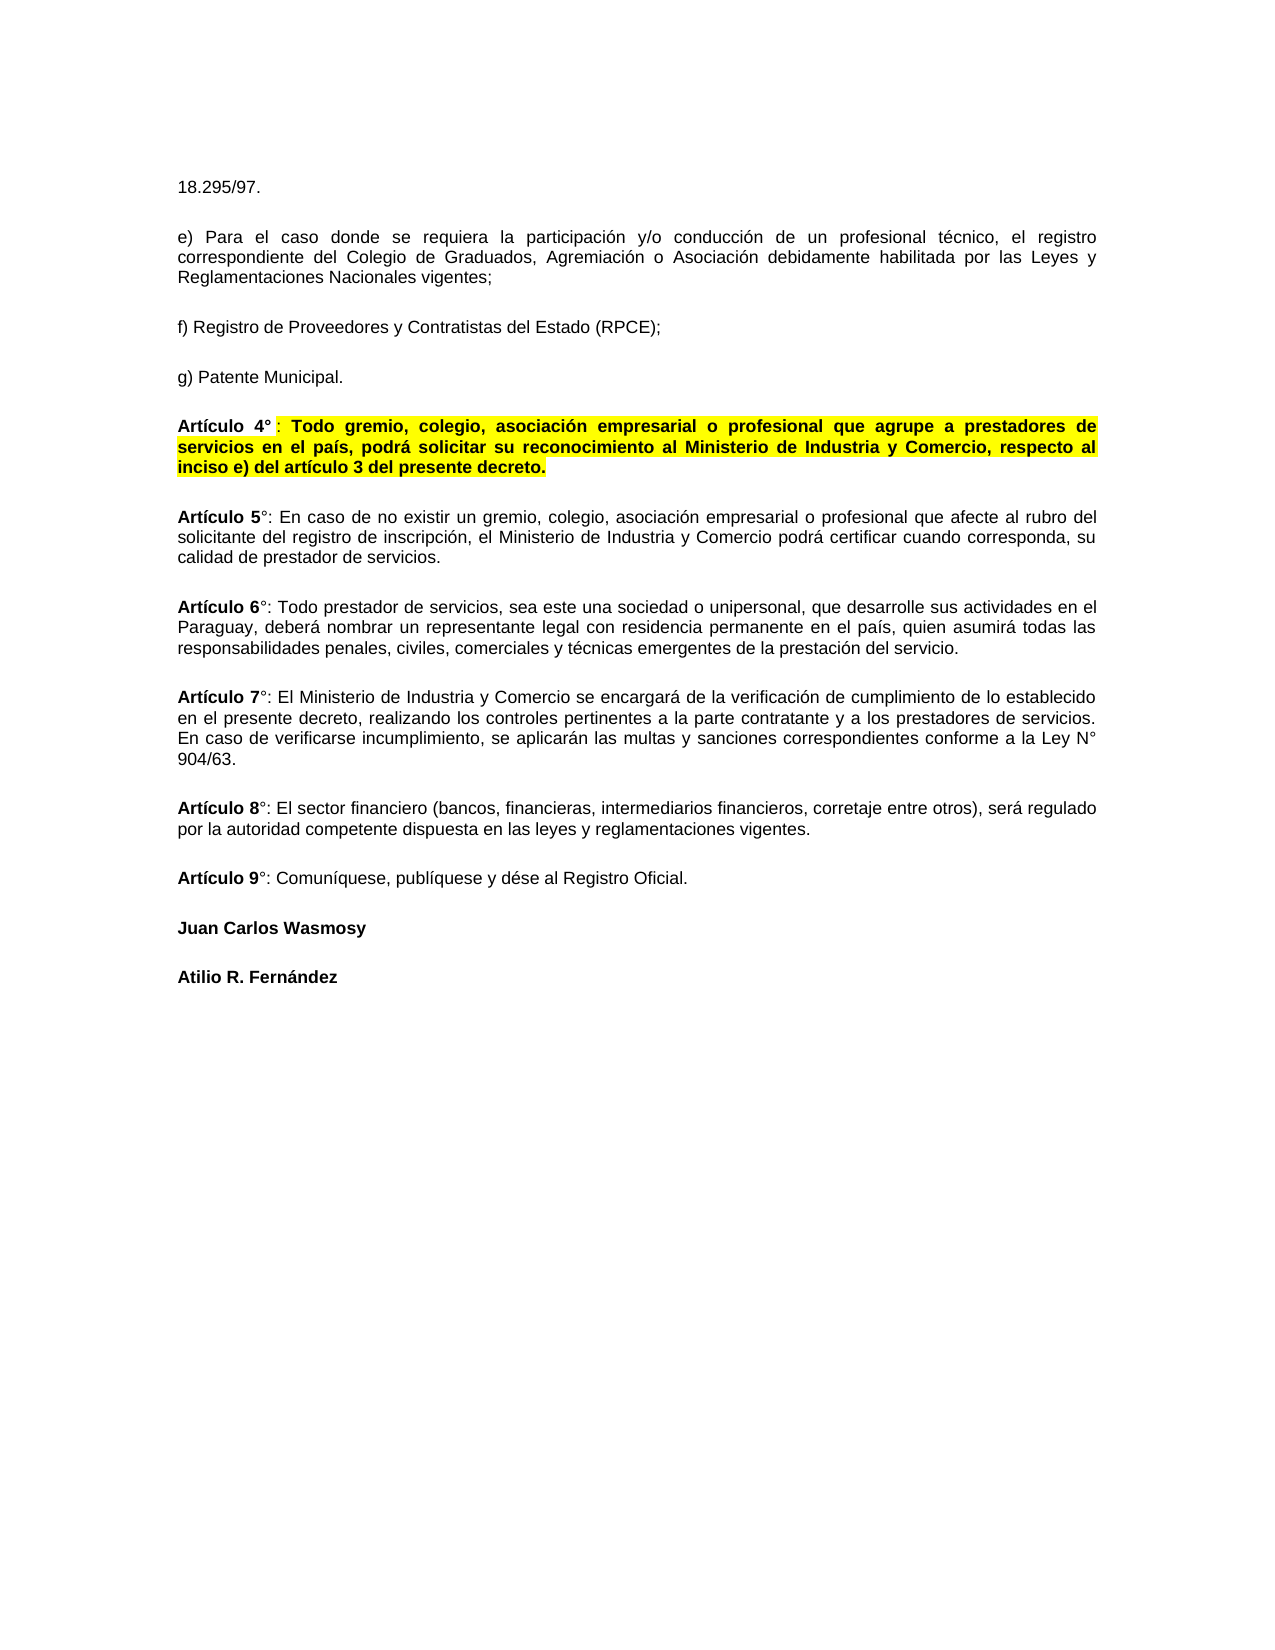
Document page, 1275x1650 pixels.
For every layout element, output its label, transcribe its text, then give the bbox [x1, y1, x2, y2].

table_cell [177, 148, 1098, 436]
